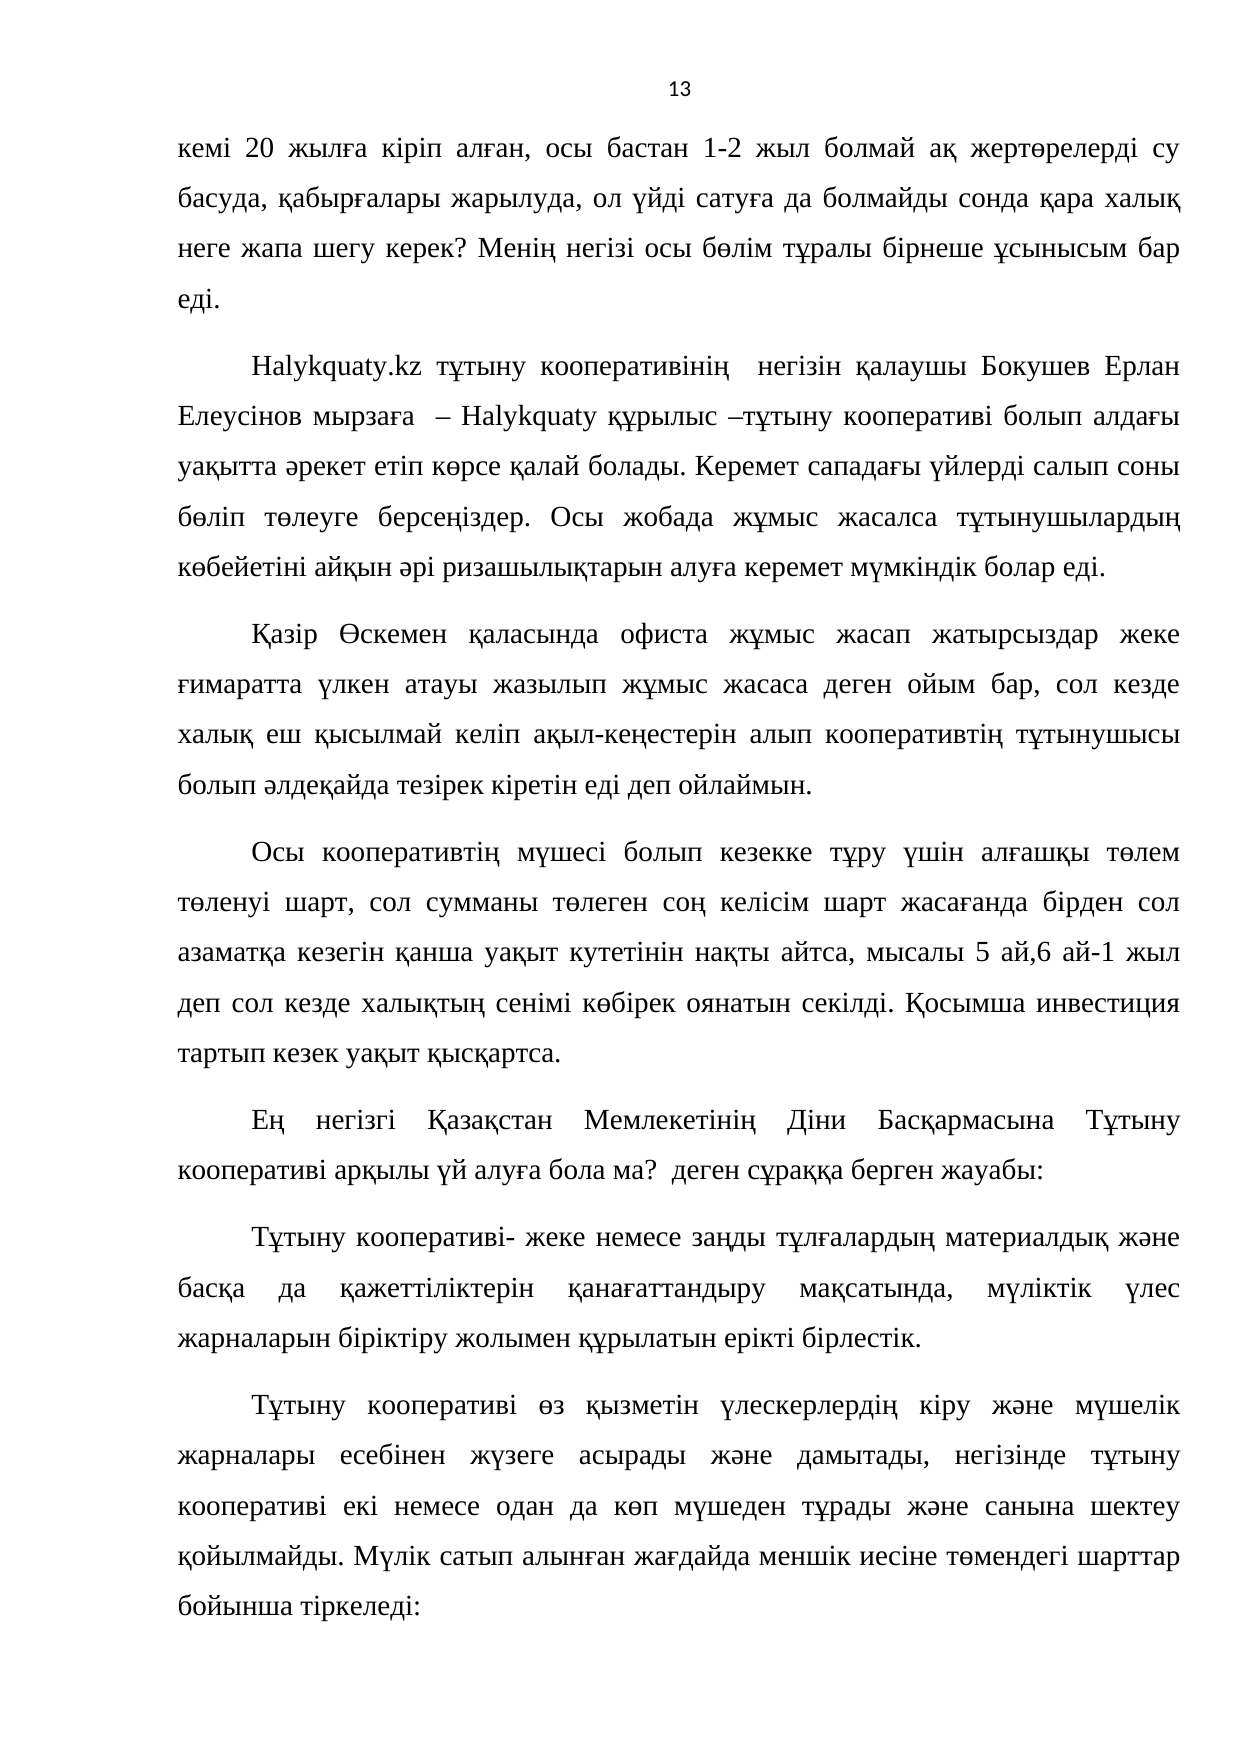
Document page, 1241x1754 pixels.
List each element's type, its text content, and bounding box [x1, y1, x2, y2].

text Қазір Өскемен қаласында офиста жұмыс жасап жатырсыздар жеке ғимаратта үлкен атауы жазылып жұмыс жасаса деген ойым бар, сол кезде халық еш қысылмай келіп ақыл-кеңестерін алып кооперативтің тұтынушысы болып әлдеқайда тезірек кіретін еді деп ойлаймын. [177, 616, 1181, 801]
text Ең негізгі Қазақстан Мемлекетінің Діни Басқармасына Тұтыну кооперативі арқылы үй алуға бола ма? деген сұраққа берген жауабы: [177, 1102, 1181, 1186]
text Halykquaty.kz тұтыну кооперативінің негізін қалаушы Бокушев Ерлан Елеусінов мырзаға – Halykquaty құрылыс –тұтыну кооперативі болып алдағы уақытта әрекет етіп көрсе қалай болады. Керемет сападағы үйлерді салып соны бөліп төлеуге берсеңіздер. Осы жобада жұмыс жасалса тұтынушылардың көбейетіні айқын әрі ризашылықтарын алуға керемет мүмкіндік болар еді. [177, 348, 1181, 583]
text Осы кооперативтің мүшесі болып кезекке тұру үшін алғашқы төлем төленуі шарт, сол сумманы төлеген соң келісім шарт жасағанда бірден сол азаматқа кезегін қанша уақыт кутетінін нақты айтса, мысалы 5 ай,6 ай-1 жыл деп сол кезде халықтың сенімі көбірек оянатын секілді. Қосымша инвестиция тартып кезек уақыт қысқартса. [177, 834, 1181, 1069]
text Тұтыну кооперативі өз қызметін үлескерлердің кіру және мүшелік жарналары есебінен жүзеге асырады және дамытады, негізінде тұтыну кооперативі екі немесе одан да көп мүшеден тұрады және санына шектеу қойылмайды. Мүлік сатып алынған жағдайда меншік иесіне төмендегі шарттар бойынша тіркеледі: [177, 1387, 1181, 1622]
text Тұтыну кооперативі- жеке немесе заңды тұлғалардың материалдық және басқа да қажеттіліктерін қанағаттандыру мақсатында, мүліктік үлес жарналарын біріктіру жолымен құрылатын ерікті бірлестік. [177, 1219, 1181, 1354]
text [177, 130, 1181, 314]
